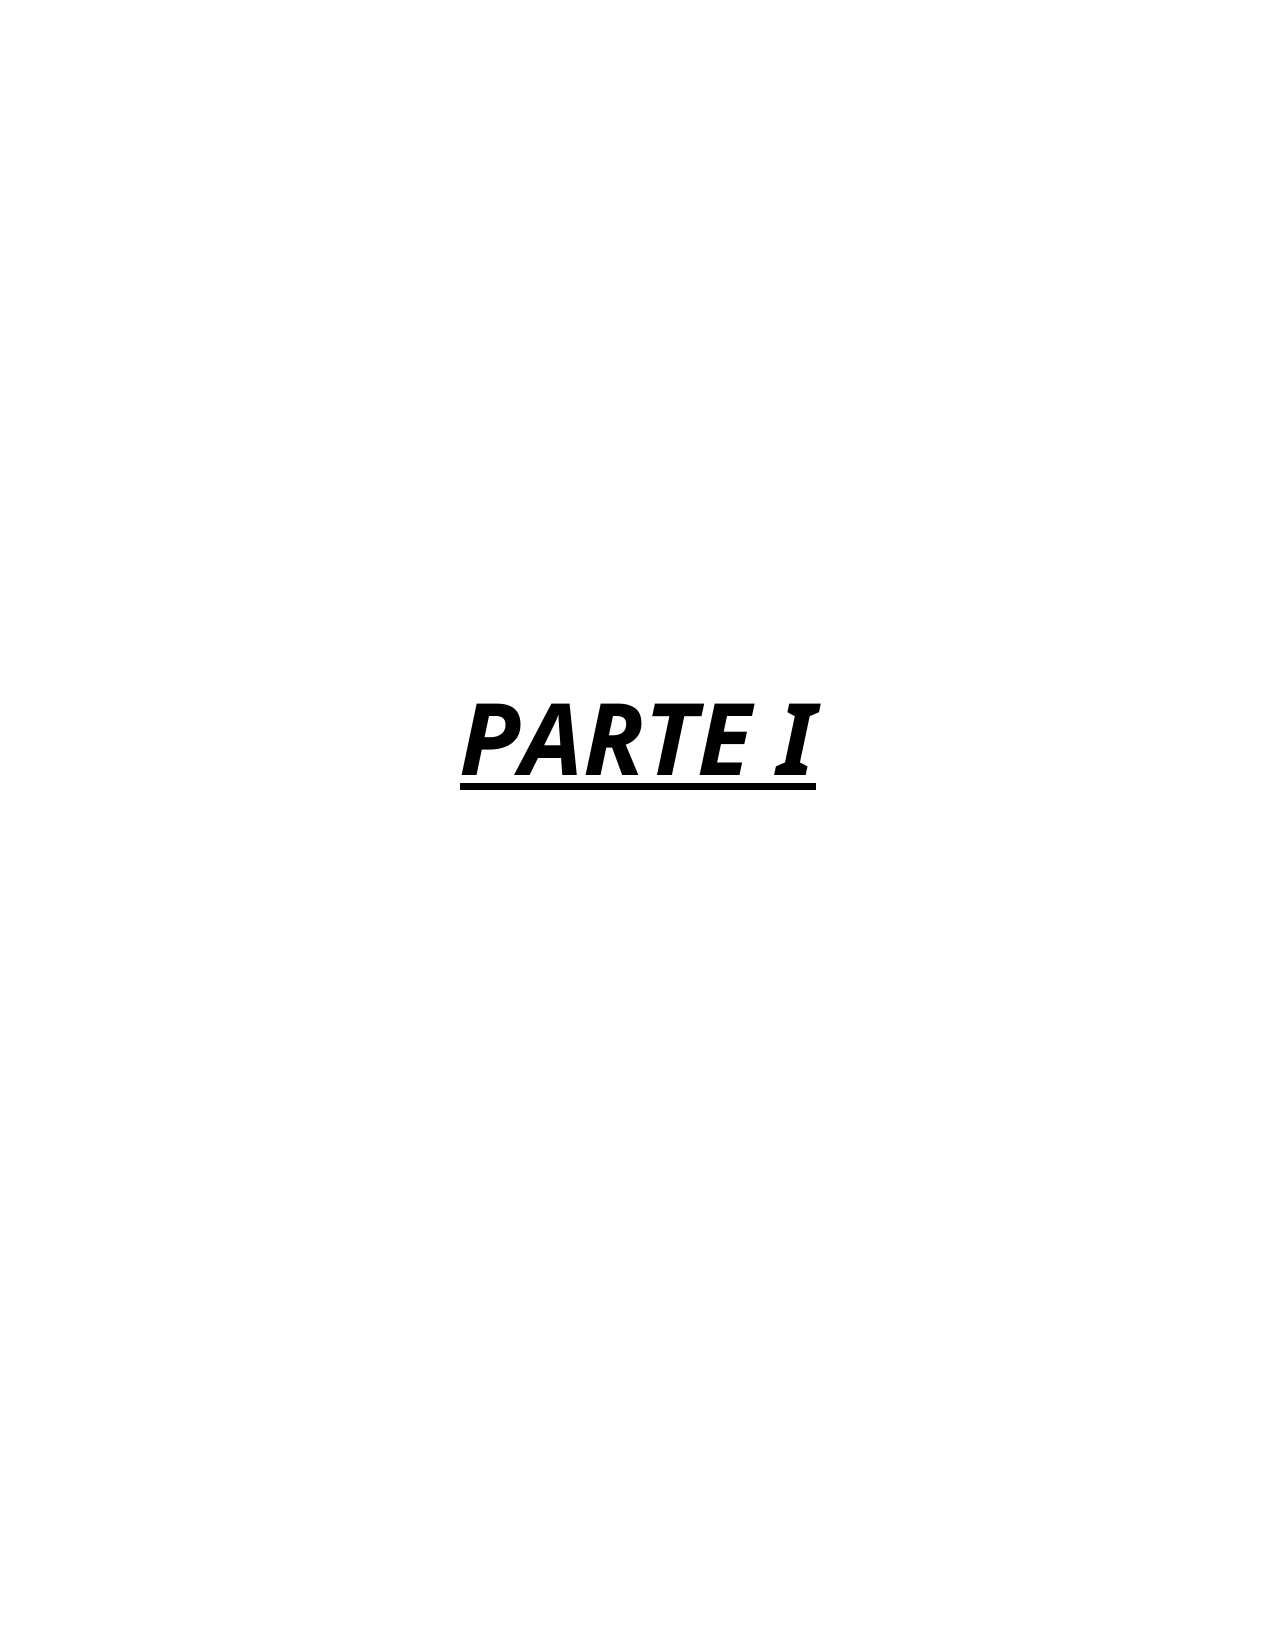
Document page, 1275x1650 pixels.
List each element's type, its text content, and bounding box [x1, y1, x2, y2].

subtitle PARTE I [177, 668, 1098, 804]
